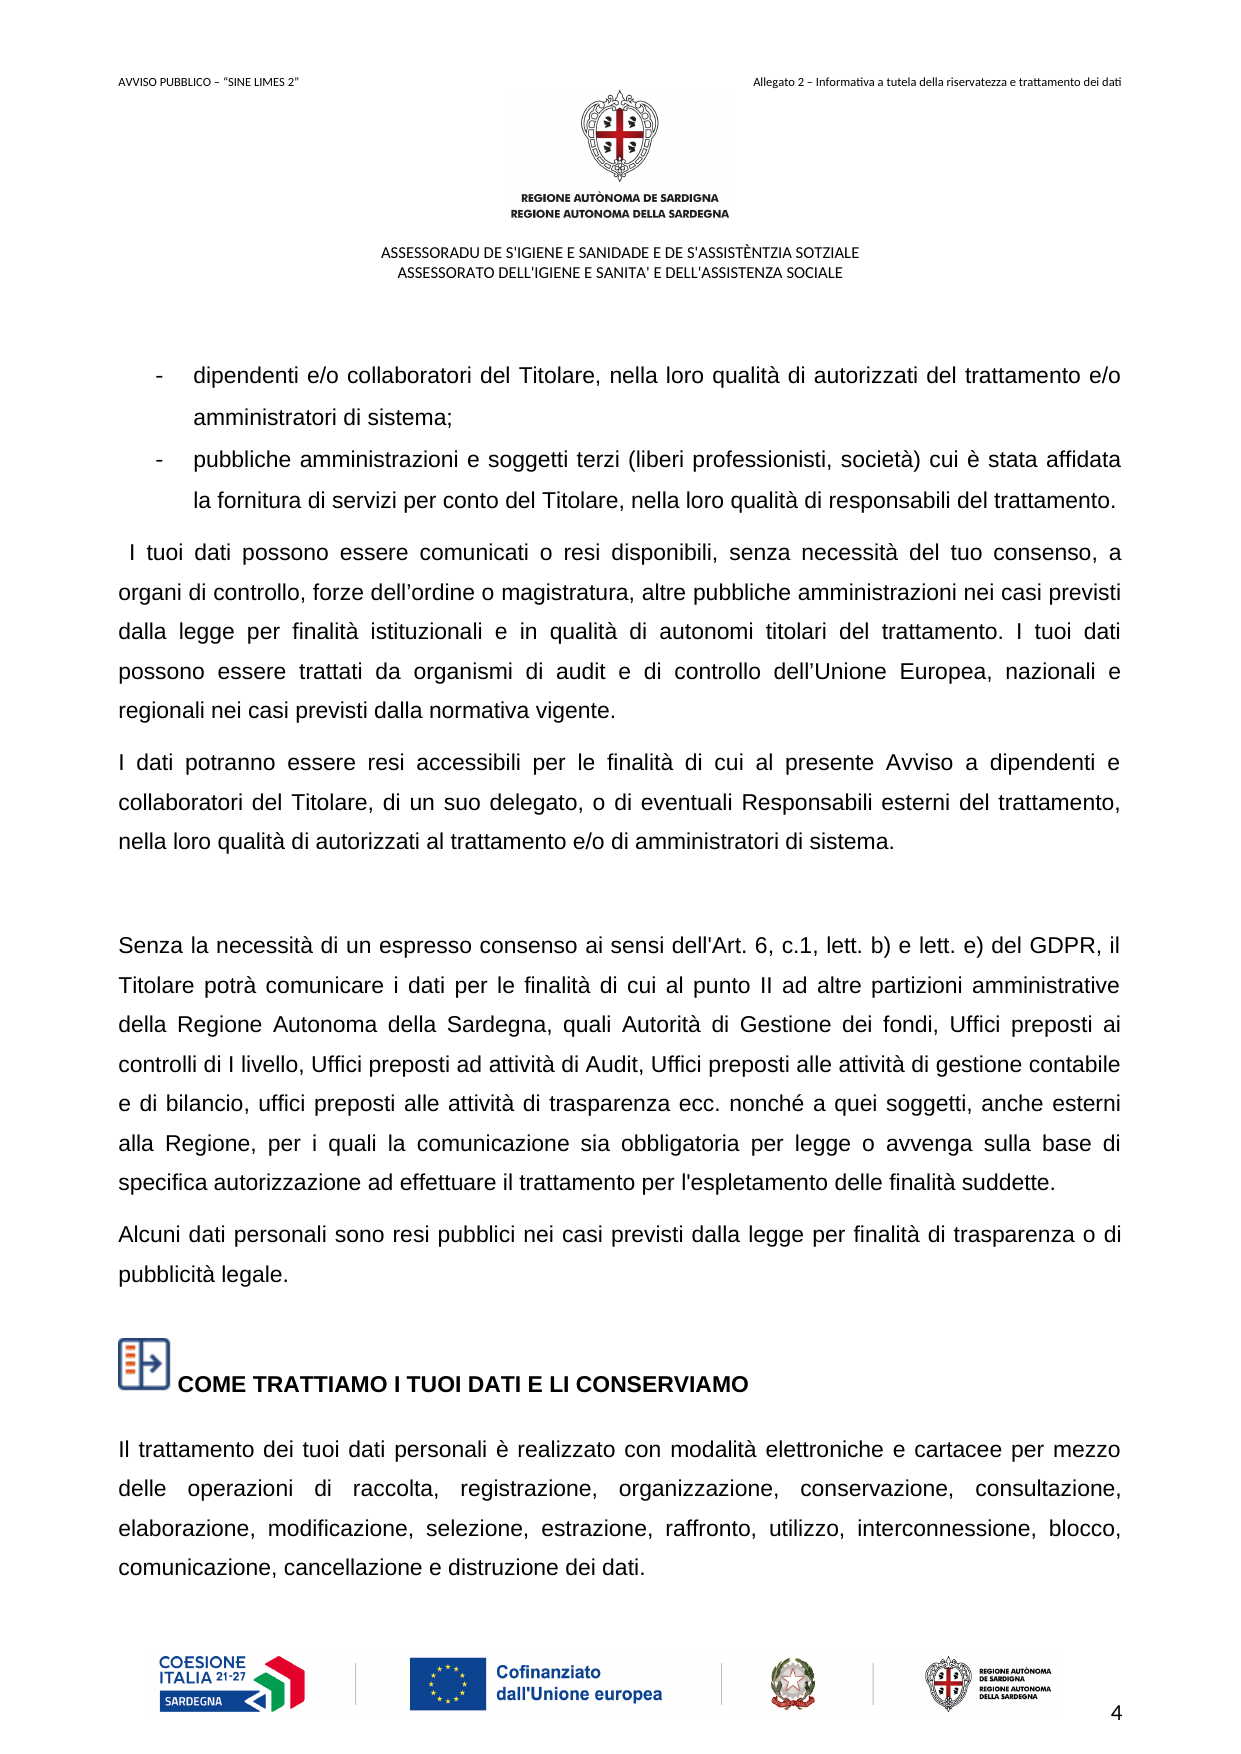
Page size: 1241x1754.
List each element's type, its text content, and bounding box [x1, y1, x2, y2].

list pubbliche amministrazioni e soggetti terzi (liberi professionisti, società) cui è stata affidata la fornitura di servizi per conto del Titolare, nella loro qualità di responsabili del trattamento. [156, 443, 1122, 514]
text Il trattamento dei tuoi dati personali è realizzato con modalità elettroniche e cartacee per mezzo delle operazioni di raccolta, registrazione, organizzazione, conservazione, consultazione, elaborazione, modificazione, selezione, estrazione, raffronto, utilizzo, interconnessione, blocco, comunicazione, cancellazione e distruzione dei dati. [118, 1436, 1122, 1581]
text I tuoi dati possono essere comunicati o resi disponibili, senza necessità del tuo consenso, a organi di controllo, forze dell’ordine o magistratura, altre pubbliche amministrazioni nei casi previsti dalla legge per finalità istituzionali e in qualità di autonomi titolari del trattamento. I tuoi dati possono essere trattati da organismi di audit e di controllo dell’Unione Europea, nazionali e regionali nei casi previsti dalla normativa vigente. [118, 539, 1122, 724]
text Senza la necessità di un espresso consenso ai sensi dell'Art. 6, c.1, lett. b) e lett. e) del GDPR, il Titolare potrà comunicare i dati per le finalità di cui al punto II ad altre partizioni amministrative della Regione Autonoma della Sardegna, quali Autorità di Gestione dei fondi, Uffici preposti ai controlli di I livello, Uffici preposti ad attività di Audit, Uffici preposti alle attività di gestione contabile e di bilancio, uffici preposti alle attività di trasparenza ecc. nonché a quei soggetti, anche esterni alla Regione, per i quali la comunicazione sia obbligatoria per legge o avvenga sulla base di specifica autorizzazione ad effettuare il trattamento per l'espletamento delle finalità suddette. [118, 932, 1122, 1195]
picture [510, 89, 730, 222]
picture [118, 1338, 172, 1392]
text I dati potranno essere resi accessibili per le finalità di cui al presente Avviso a dipendenti e collaboratori del Titolare, di un suo delegato, o di eventuali Responsabili esterni del trattamento, nella loro qualità di autorizzati al trattamento e/o di amministratori di sistema. [118, 749, 1122, 854]
text Alcuni dati personali sono resi pubblici nei casi previsti dalla legge per finalità di trasparenza o di pubblicità legale. [118, 1221, 1122, 1287]
picture [151, 1650, 1063, 1719]
list COME TRATTIAMO I TUOI DATI E LI CONSERVIAMO [118, 1339, 1122, 1397]
list dipendenti e/o collaboratori del Titolare, nella loro qualità di autorizzati del trattamento e/o amministratori di sistema; [156, 359, 1122, 430]
